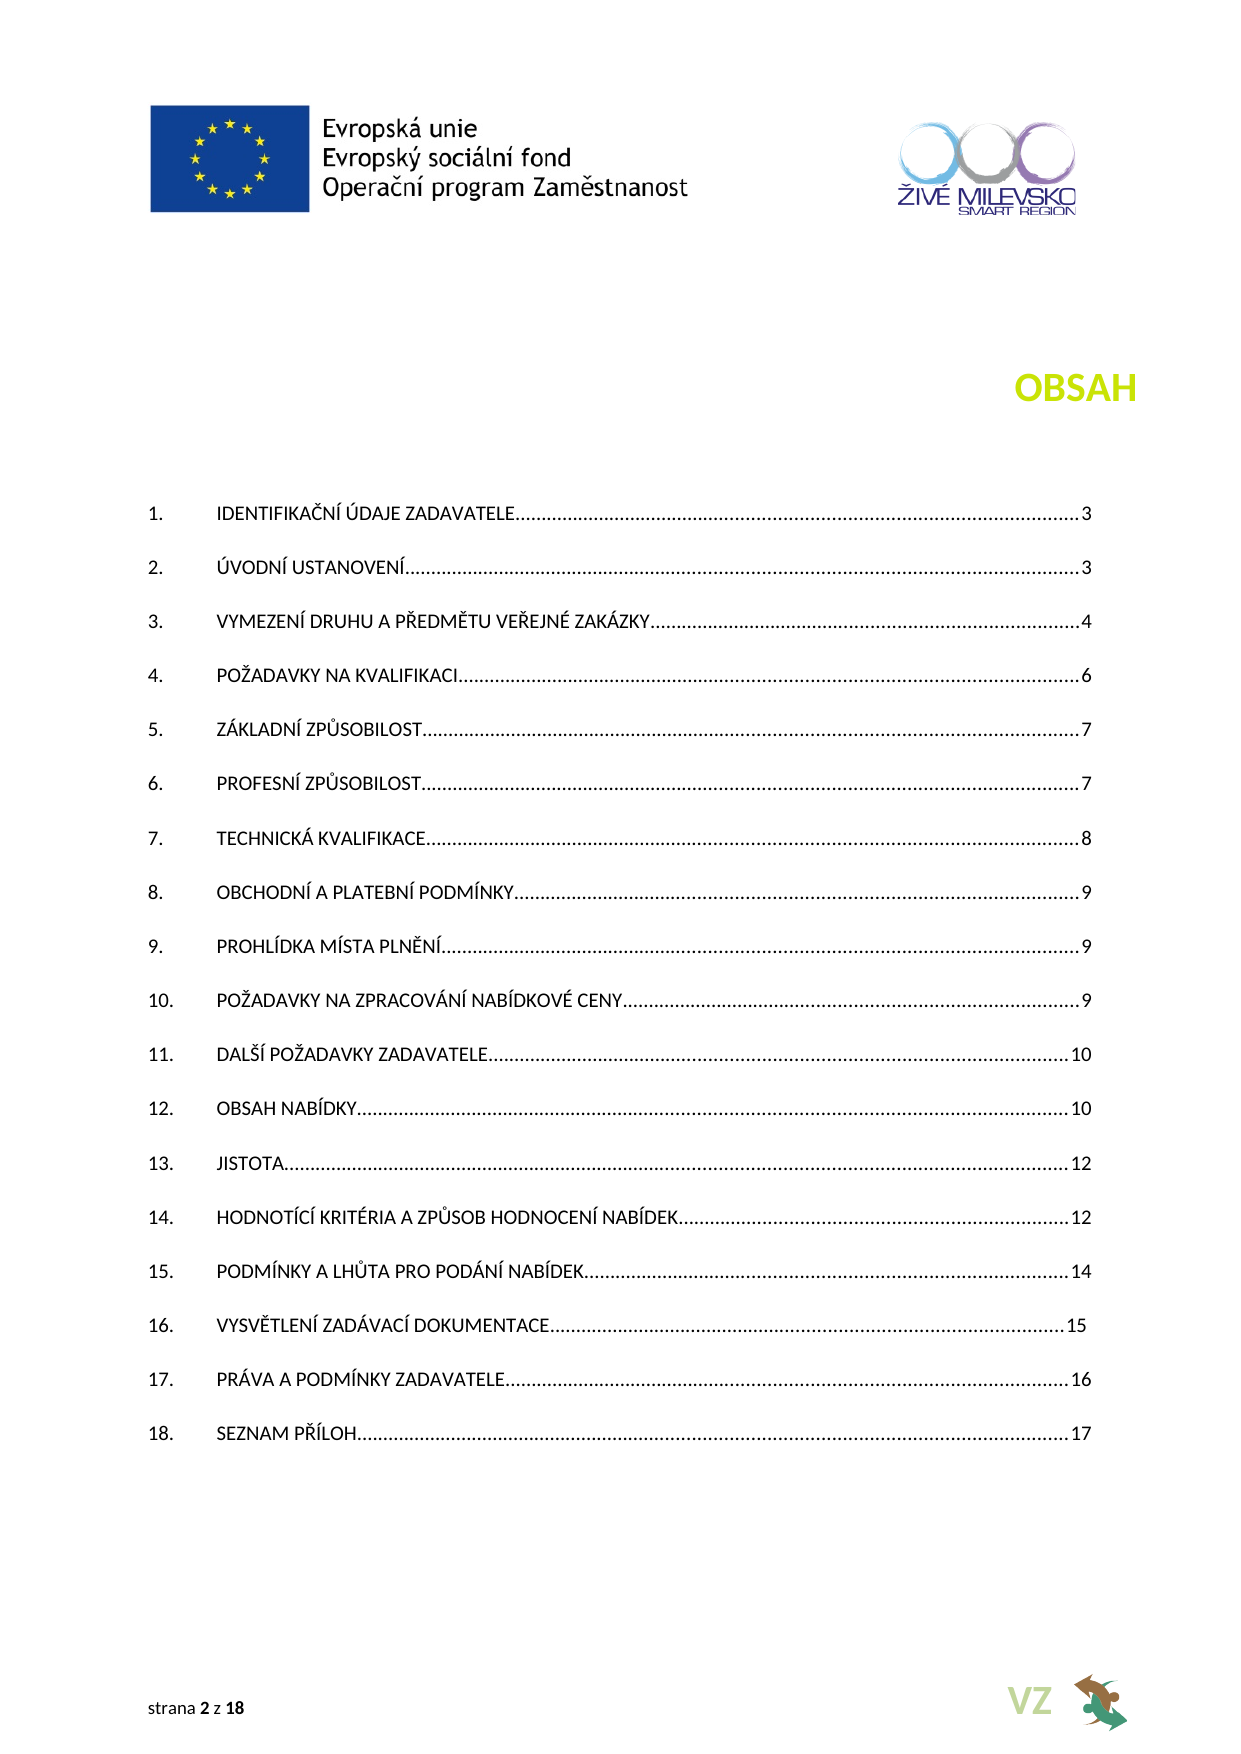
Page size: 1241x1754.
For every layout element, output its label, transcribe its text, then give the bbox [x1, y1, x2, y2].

text 13. Jistota 12 [148, 1150, 1137, 1175]
text 2. Úvodní ustanovení 3 [148, 554, 1137, 579]
text 4. POŽADAVKY NA KVALIFIKACI 6 [148, 662, 1137, 688]
text 10. Požadavky na zpracování nabídkové ceny 9 [148, 987, 1137, 1013]
text 16. VYSVĚTLENÍ ZADÁVACÍ DOKUMENTACE 15 [148, 1312, 1137, 1338]
text 14. Hodnotící kritéria a způsob hodnocení nabídek 12 [148, 1204, 1137, 1229]
picture [147, 102, 688, 215]
text 15. Podmínky a lhůta pro podání nabídek 14 [148, 1258, 1137, 1283]
text 1. Identifikační údaje zadavatele 3 [148, 500, 1137, 525]
text 9. PROHLÍDKA MÍSTA PLNĚNÍ 9 [148, 933, 1137, 958]
text 7. TechnickÁ KVALIFIKACE 8 [148, 825, 1137, 850]
text 3. Vymezení druhu a předmětu veřejné zakázky 4 [148, 608, 1137, 633]
picture [1073, 1673, 1128, 1732]
text 18. Seznam příloh 17 [148, 1421, 1137, 1446]
text 17. Práva a podmínky zadavatele 16 [148, 1366, 1137, 1392]
text 11. další požadavky zadavatele 10 [148, 1041, 1137, 1067]
text 12. obsah Nabídky 10 [148, 1096, 1137, 1121]
text 8. Obchodní a platební podmínky 9 [148, 879, 1137, 904]
text 6. Profesní ZPŮSOBILOST 7 [148, 771, 1137, 796]
subtitle OBSAH [148, 361, 1137, 412]
picture [898, 122, 1076, 215]
text 5. Základní ZPŮSOBILOST 7 [148, 716, 1137, 742]
